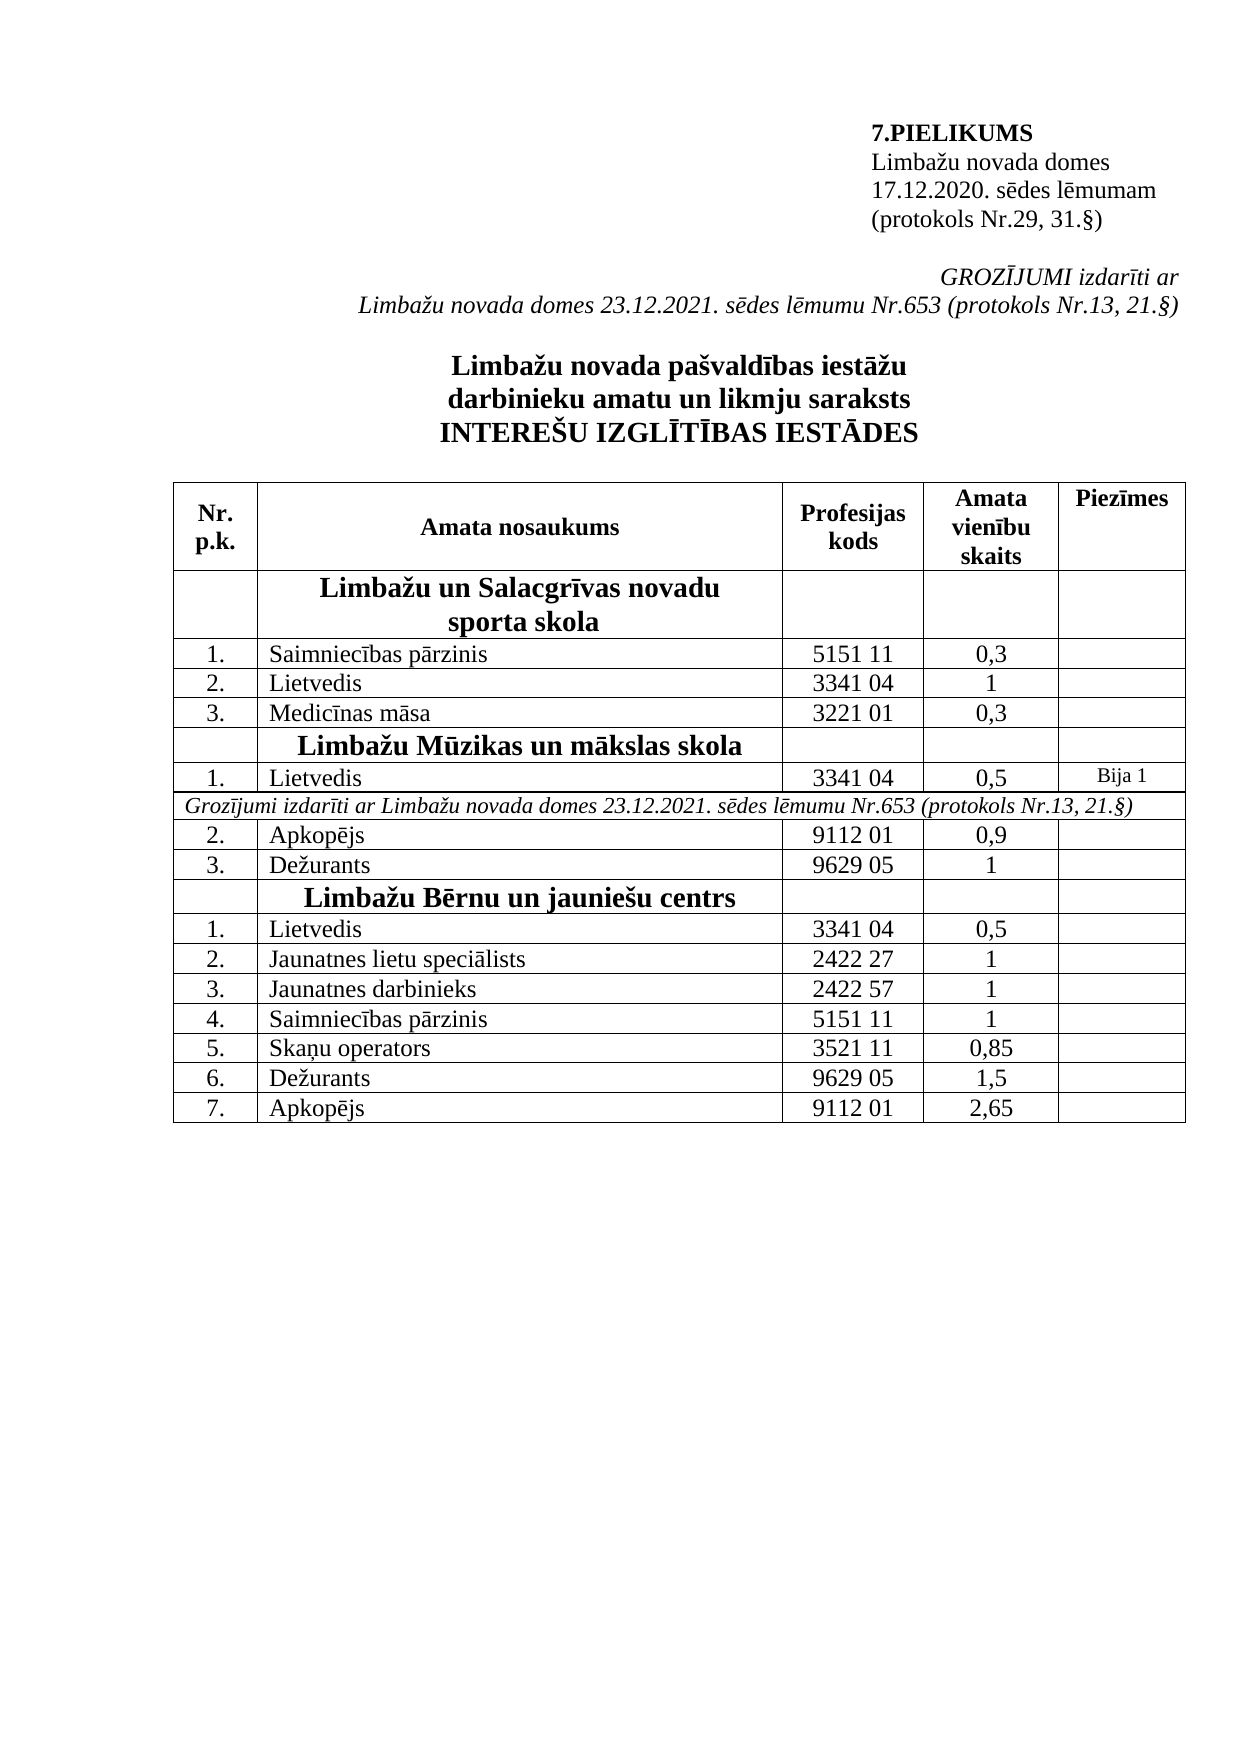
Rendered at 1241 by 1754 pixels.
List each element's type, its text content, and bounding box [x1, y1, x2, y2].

table_cell [924, 728, 1058, 762]
text INTEREŠU IZGLĪTĪBAS IESTĀDES [177, 415, 1181, 449]
table_cell 3. [174, 974, 257, 1003]
table_cell 0,3 [924, 639, 1058, 667]
table_cell Jaunatnes darbinieks [258, 974, 782, 1003]
table_cell [1059, 669, 1185, 697]
table_cell 3. [174, 850, 257, 879]
table_cell 6. [174, 1063, 257, 1092]
table_cell 1 [924, 669, 1058, 697]
table_cell Limbažu un Salacgrīvas novadu sporta skola [258, 571, 782, 638]
table_cell Apkopējs [258, 820, 782, 849]
table_cell 2. [174, 820, 257, 849]
table_cell Limbažu Mūzikas un mākslas skola [258, 728, 782, 762]
table_cell 3. [174, 698, 257, 727]
text 17.12.2020. sēdes lēmumam (protokols Nr.29, 31.§) [871, 176, 1181, 233]
table_cell [1059, 1093, 1185, 1122]
table_cell 0,5 [924, 914, 1058, 943]
table_cell 1 [924, 1004, 1058, 1032]
table_cell 2. [174, 669, 257, 697]
table_cell [783, 728, 923, 762]
table_cell [1059, 1034, 1185, 1062]
table_cell [174, 728, 257, 762]
table_cell 2422 57 [783, 974, 923, 1003]
table_cell 2422 27 [783, 944, 923, 973]
table_cell 4. [174, 1004, 257, 1032]
table_cell Apkopējs [258, 1093, 782, 1122]
table_cell [1059, 728, 1185, 762]
table_cell 0,9 [924, 820, 1058, 849]
table_cell 3221 01 [783, 698, 923, 727]
table_cell [1059, 974, 1185, 1003]
table_cell [924, 880, 1058, 913]
table_cell Lietvedis [258, 763, 782, 791]
table_cell [1059, 820, 1185, 849]
table_header Profesijas kods [783, 483, 923, 569]
text Limbažu novada pašvaldības iestāžu [177, 348, 1181, 382]
table_cell Bija 1 [1059, 763, 1185, 791]
table_cell Medicīnas māsa [258, 698, 782, 727]
table_cell 1,5 [924, 1063, 1058, 1092]
table_cell [1059, 914, 1185, 943]
text Limbažu novada domes 23.12.2021. sēdes lēmumu Nr.653 (protokols Nr.13, 21.§) [177, 291, 1181, 319]
table_cell [1059, 571, 1185, 638]
text 7.Pielikums [871, 118, 1181, 147]
table_cell [1059, 850, 1185, 879]
table_cell Skaņu operators [258, 1034, 782, 1062]
table_cell [783, 880, 923, 913]
table_cell [174, 571, 257, 638]
table_cell Dežurants [258, 1063, 782, 1092]
table_cell [1059, 1063, 1185, 1092]
table_cell 1. [174, 763, 257, 791]
table_cell [924, 571, 1058, 638]
table_cell 0,3 [924, 698, 1058, 727]
table_cell [1059, 880, 1185, 913]
table_cell 3341 04 [783, 914, 923, 943]
table_cell 9112 01 [783, 1093, 923, 1122]
table_cell 1 [924, 974, 1058, 1003]
table_cell Jaunatnes lietu speciālists [258, 944, 782, 973]
table_cell [1059, 698, 1185, 727]
table_cell Saimniecības pārzinis [258, 1004, 782, 1032]
table_cell Limbažu Bērnu un jauniešu centrs [258, 880, 782, 913]
table_header Piezīmes [1059, 483, 1185, 569]
table_cell 9629 05 [783, 1063, 923, 1092]
table_cell 1 [924, 944, 1058, 973]
table_cell Saimniecības pārzinis [258, 639, 782, 667]
table_cell 5. [174, 1034, 257, 1062]
table_header Nr. p.k. [174, 483, 257, 569]
table_header Amata nosaukums [258, 483, 782, 569]
table_cell 1. [174, 639, 257, 667]
table_cell 2,65 [924, 1093, 1058, 1122]
table_cell 2. [174, 944, 257, 973]
table_header Amata vienību skaits [924, 483, 1058, 569]
table_cell [1059, 639, 1185, 667]
table_cell 5151 11 [783, 1004, 923, 1032]
table_cell [174, 880, 257, 913]
text GROZĪJUMI izdarīti ar [177, 262, 1181, 291]
table_cell Dežurants [258, 850, 782, 879]
table_cell Lietvedis [258, 669, 782, 697]
table_cell 7. [174, 1093, 257, 1122]
table_cell 9629 05 [783, 850, 923, 879]
table_cell 1. [174, 914, 257, 943]
table_cell 3341 04 [783, 669, 923, 697]
table_cell Grozījumi izdarīti ar Limbažu novada domes 23.12.2021. sēdes lēmumu Nr.653 (protokols Nr.13, 21.§) [174, 793, 1185, 819]
table_cell 3521 11 [783, 1034, 923, 1062]
table_cell 0,85 [924, 1034, 1058, 1062]
text Limbažu novada domes [871, 147, 1181, 176]
table_cell 1 [924, 850, 1058, 879]
table_cell 9112 01 [783, 820, 923, 849]
text darbinieku amatu un likmju saraksts [177, 382, 1181, 415]
table_cell [1059, 1004, 1185, 1032]
table_cell 5151 11 [783, 639, 923, 667]
table_cell 0,5 [924, 763, 1058, 791]
table_cell 3341 04 [783, 763, 923, 791]
table_cell Lietvedis [258, 914, 782, 943]
table_cell [783, 571, 923, 638]
table_cell [1059, 944, 1185, 973]
